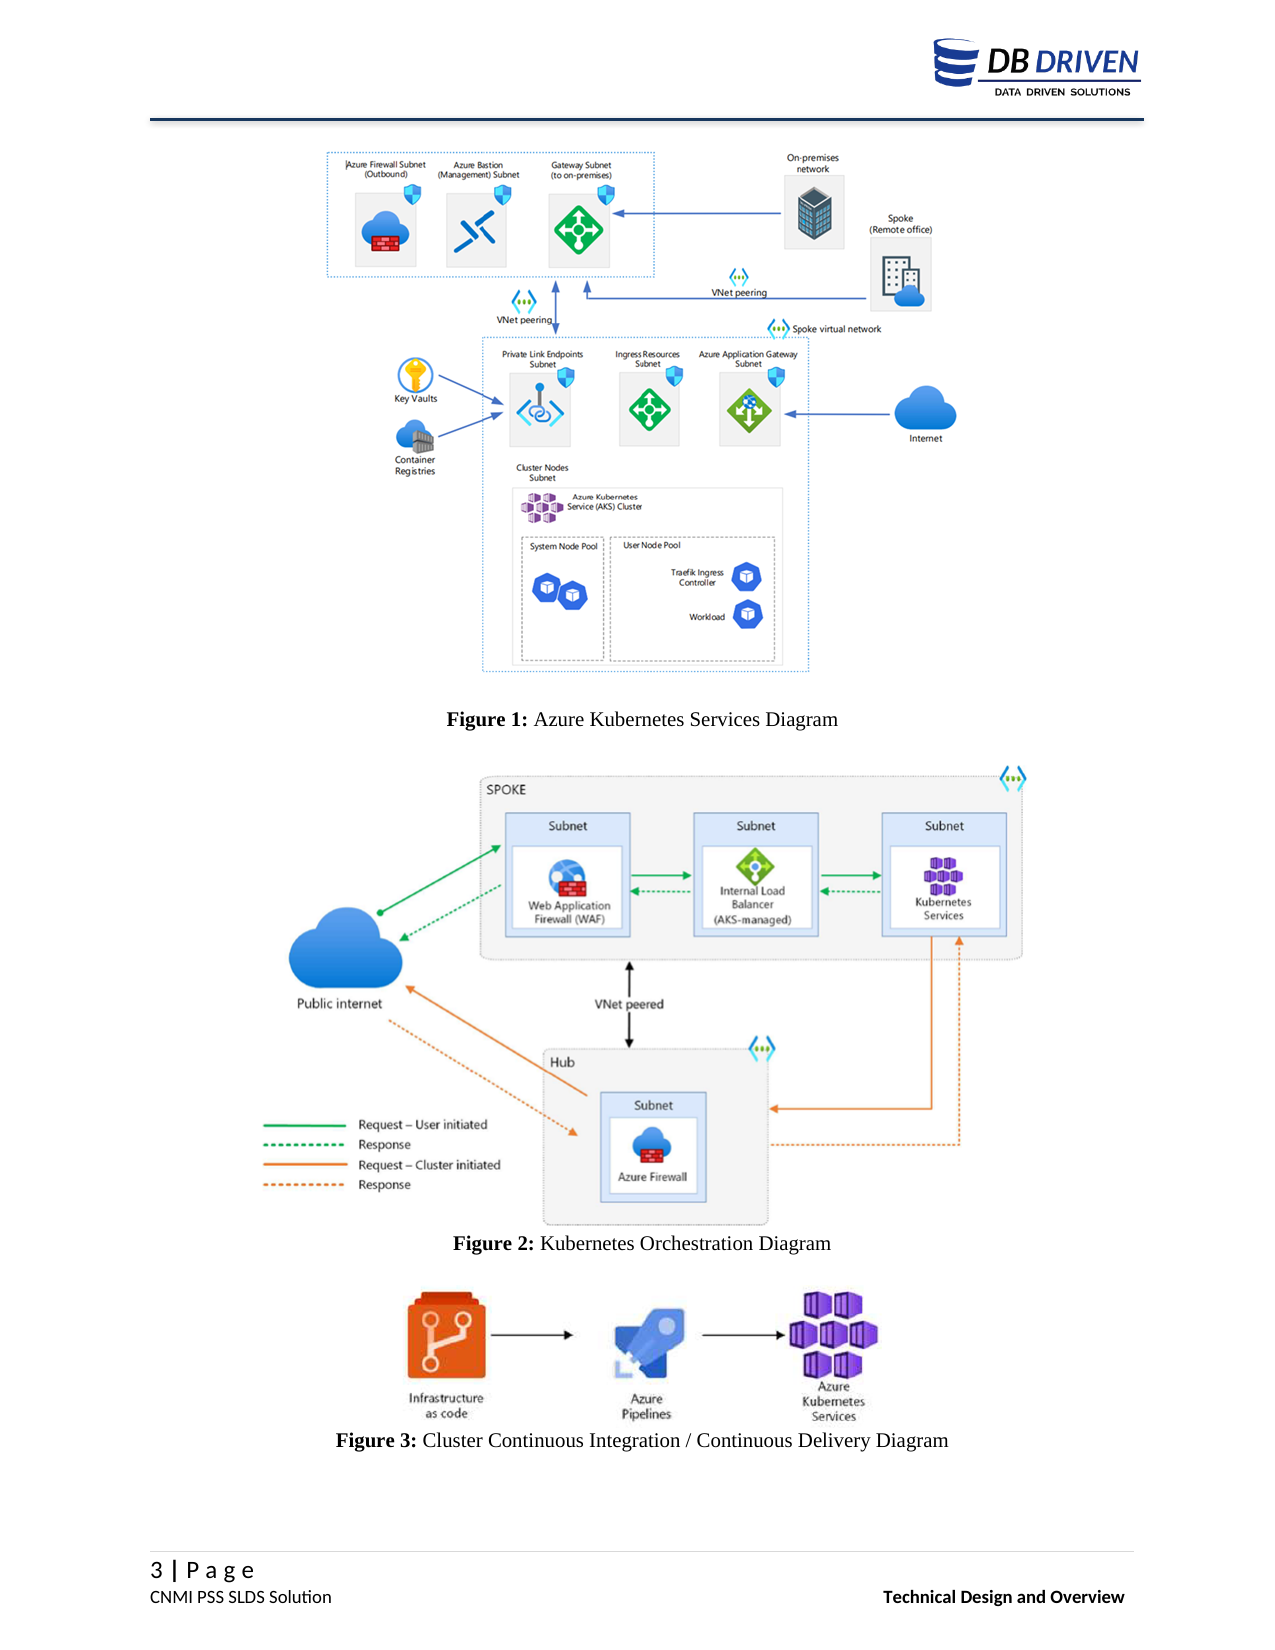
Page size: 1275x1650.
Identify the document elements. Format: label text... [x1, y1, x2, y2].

picture [932, 38, 1142, 96]
picture [326, 150, 959, 673]
picture [402, 1285, 883, 1428]
picture [254, 764, 1030, 1231]
